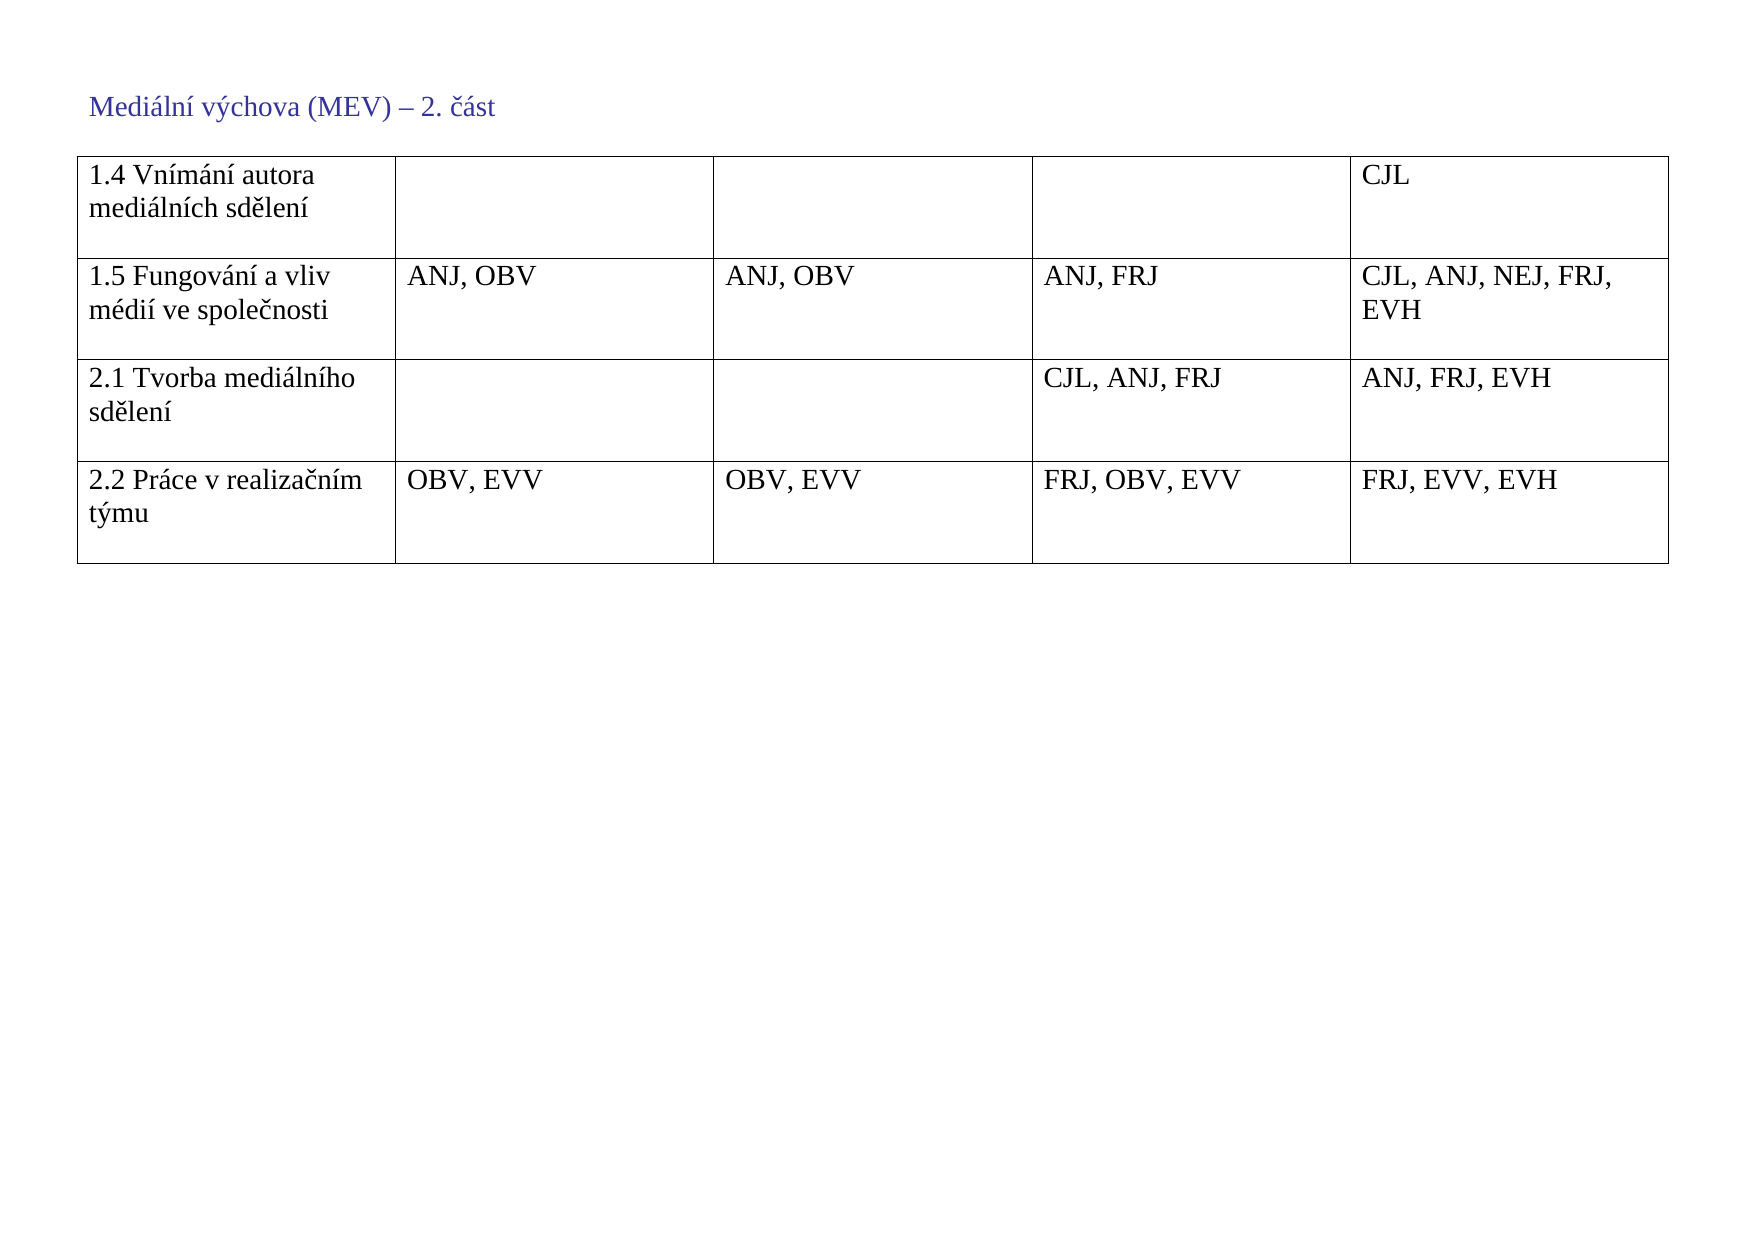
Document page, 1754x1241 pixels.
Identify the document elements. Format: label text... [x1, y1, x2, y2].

table_header [1033, 157, 1350, 257]
table_cell CJL, ANJ, FRJ [1033, 360, 1350, 461]
table_cell ANJ, OBV [396, 259, 713, 359]
table_cell [714, 360, 1032, 461]
table_cell OBV, EVV [714, 462, 1032, 562]
table_cell OBV, EVV [396, 462, 713, 562]
table_cell FRJ, OBV, EVV [1033, 462, 1350, 562]
table_header [396, 157, 713, 257]
table_cell CJL, ANJ, NEJ, FRJ, EVH [1351, 259, 1668, 359]
table_header [714, 157, 1032, 257]
table_cell 2.2 Práce v realizačním týmu [78, 462, 395, 562]
text Mediální výchova (MEV) – 2. část [89, 89, 1665, 122]
table_cell ANJ, FRJ [1033, 259, 1350, 359]
table_cell FRJ, EVV, EVH [1351, 462, 1668, 562]
table_cell ANJ, FRJ, EVH [1351, 360, 1668, 461]
table_cell 2.1 Tvorba mediálního sdělení [78, 360, 395, 461]
table_cell [396, 360, 713, 461]
table_cell 1.5 Fungování a vliv médií ve společnosti [78, 259, 395, 359]
table_header CJL [1351, 157, 1668, 257]
table_header 1.4 Vnímání autora mediálních sdělení [78, 157, 395, 257]
table_cell ANJ, OBV [714, 259, 1032, 359]
